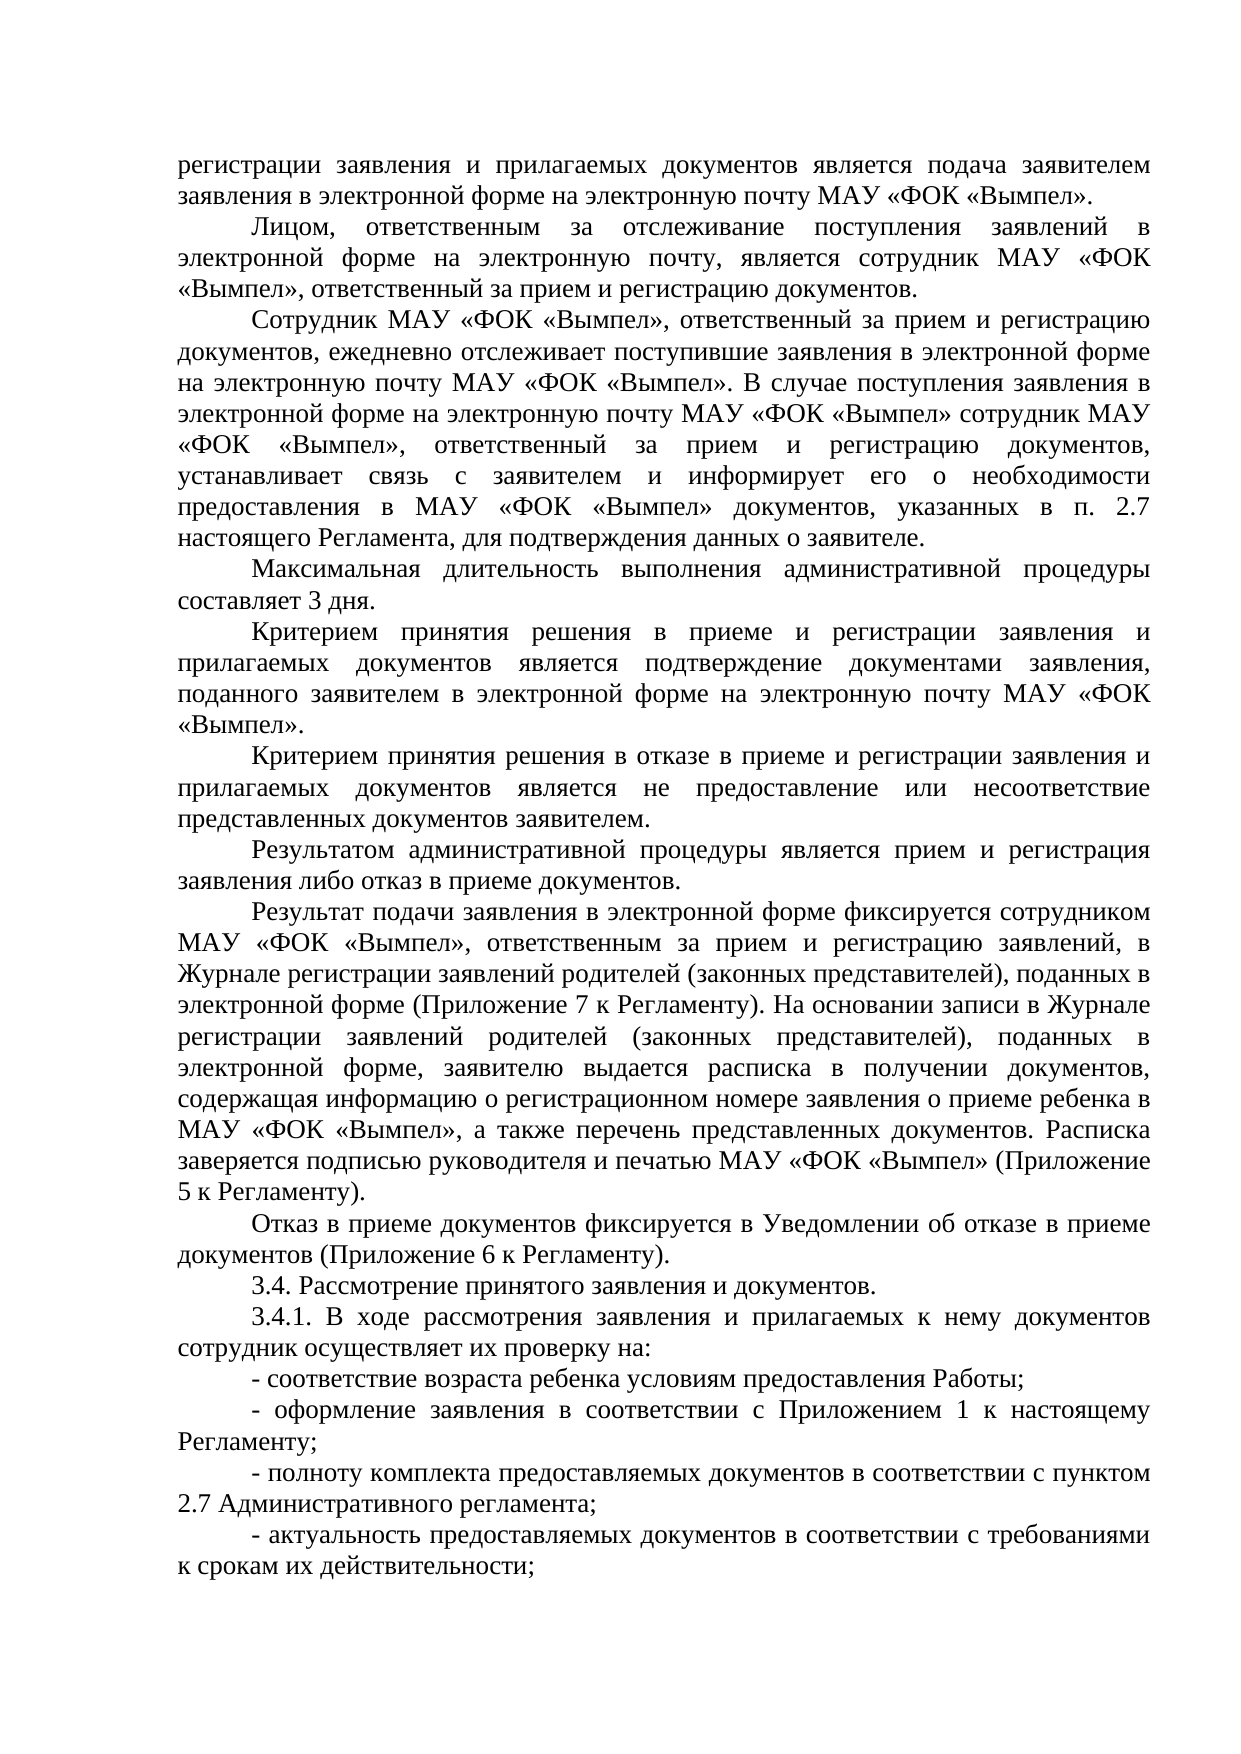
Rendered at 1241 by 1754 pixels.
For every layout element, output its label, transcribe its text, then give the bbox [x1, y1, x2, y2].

text Результат подачи заявления в электронной форме фиксируется сотрудником МАУ «ФОК «Вымпел», ответственным за прием и регистрацию заявлений, в Журнале регистрации заявлений родителей (законных представителей), поданных в электронной форме (Приложение 7 к Регламенту). На основании записи в Журнале регистрации заявлений родителей (законных представителей), поданных в электронной форме, заявителю выдается расписка в получении документов, содержащая информацию о регистрационном номере заявления о приеме ребенка в МАУ «ФОК «Вымпел», а также перечень представленных документов. Расписка заверяется подписью руководителя и печатью МАУ «ФОК «Вымпел» (Приложение 5 к Регламенту). [177, 895, 1152, 1207]
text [177, 148, 1152, 210]
text Результатом административной процедуры является прием и регистрация заявления либо отказ в приеме документов. [177, 833, 1152, 895]
text Отказ в приеме документов фиксируется в Уведомлении об отказе в приеме документов (Приложение 6 к Регламенту). [177, 1207, 1152, 1269]
text - соответствие возраста ребенка условиям предоставления Работы; [177, 1362, 1152, 1393]
text 3.4.1. В ходе рассмотрения заявления и прилагаемых к нему документов сотрудник осуществляет их проверку на: [177, 1300, 1152, 1362]
text - оформление заявления в соответствии с Приложением 1 к настоящему Регламенту; [177, 1393, 1152, 1456]
text Сотрудник МАУ «ФОК «Вымпел», ответственный за прием и регистрацию документов, ежедневно отслеживает поступившие заявления в электронной форме на электронную почту МАУ «ФОК «Вымпел». В случае поступления заявления в электронной форме на электронную почту МАУ «ФОК «Вымпел» сотрудник МАУ «ФОК «Вымпел», ответственный за прием и регистрацию документов, устанавливает связь с заявителем и информирует его о необходимости предоставления в МАУ «ФОК «Вымпел» документов, указанных в п. 2.7 настоящего Регламента, для подтверждения данных о заявителе. [177, 303, 1152, 553]
text Максимальная длительность выполнения административной процедуры составляет 3 дня. [177, 553, 1152, 615]
text - полноту комплекта предоставляемых документов в соответствии с пунктом 2.7 Административного регламента; [177, 1456, 1152, 1518]
text - актуальность предоставляемых документов в соответствии с требованиями к срокам их действительности; [177, 1518, 1152, 1580]
text Критерием принятия решения в приеме и регистрации заявления и прилагаемых документов является подтверждение документами заявления, поданного заявителем в электронной форме на электронную почту МАУ «ФОК «Вымпел». [177, 615, 1152, 739]
text 3.4. Рассмотрение принятого заявления и документов. [177, 1269, 1152, 1300]
text Лицом, ответственным за отслеживание поступления заявлений в электронной форме на электронную почту, является сотрудник МАУ «ФОК «Вымпел», ответственный за прием и регистрацию документов. [177, 210, 1152, 303]
text Критерием принятия решения в отказе в приеме и регистрации заявления и прилагаемых документов является не предоставление или несоответствие представленных документов заявителем. [177, 739, 1152, 833]
